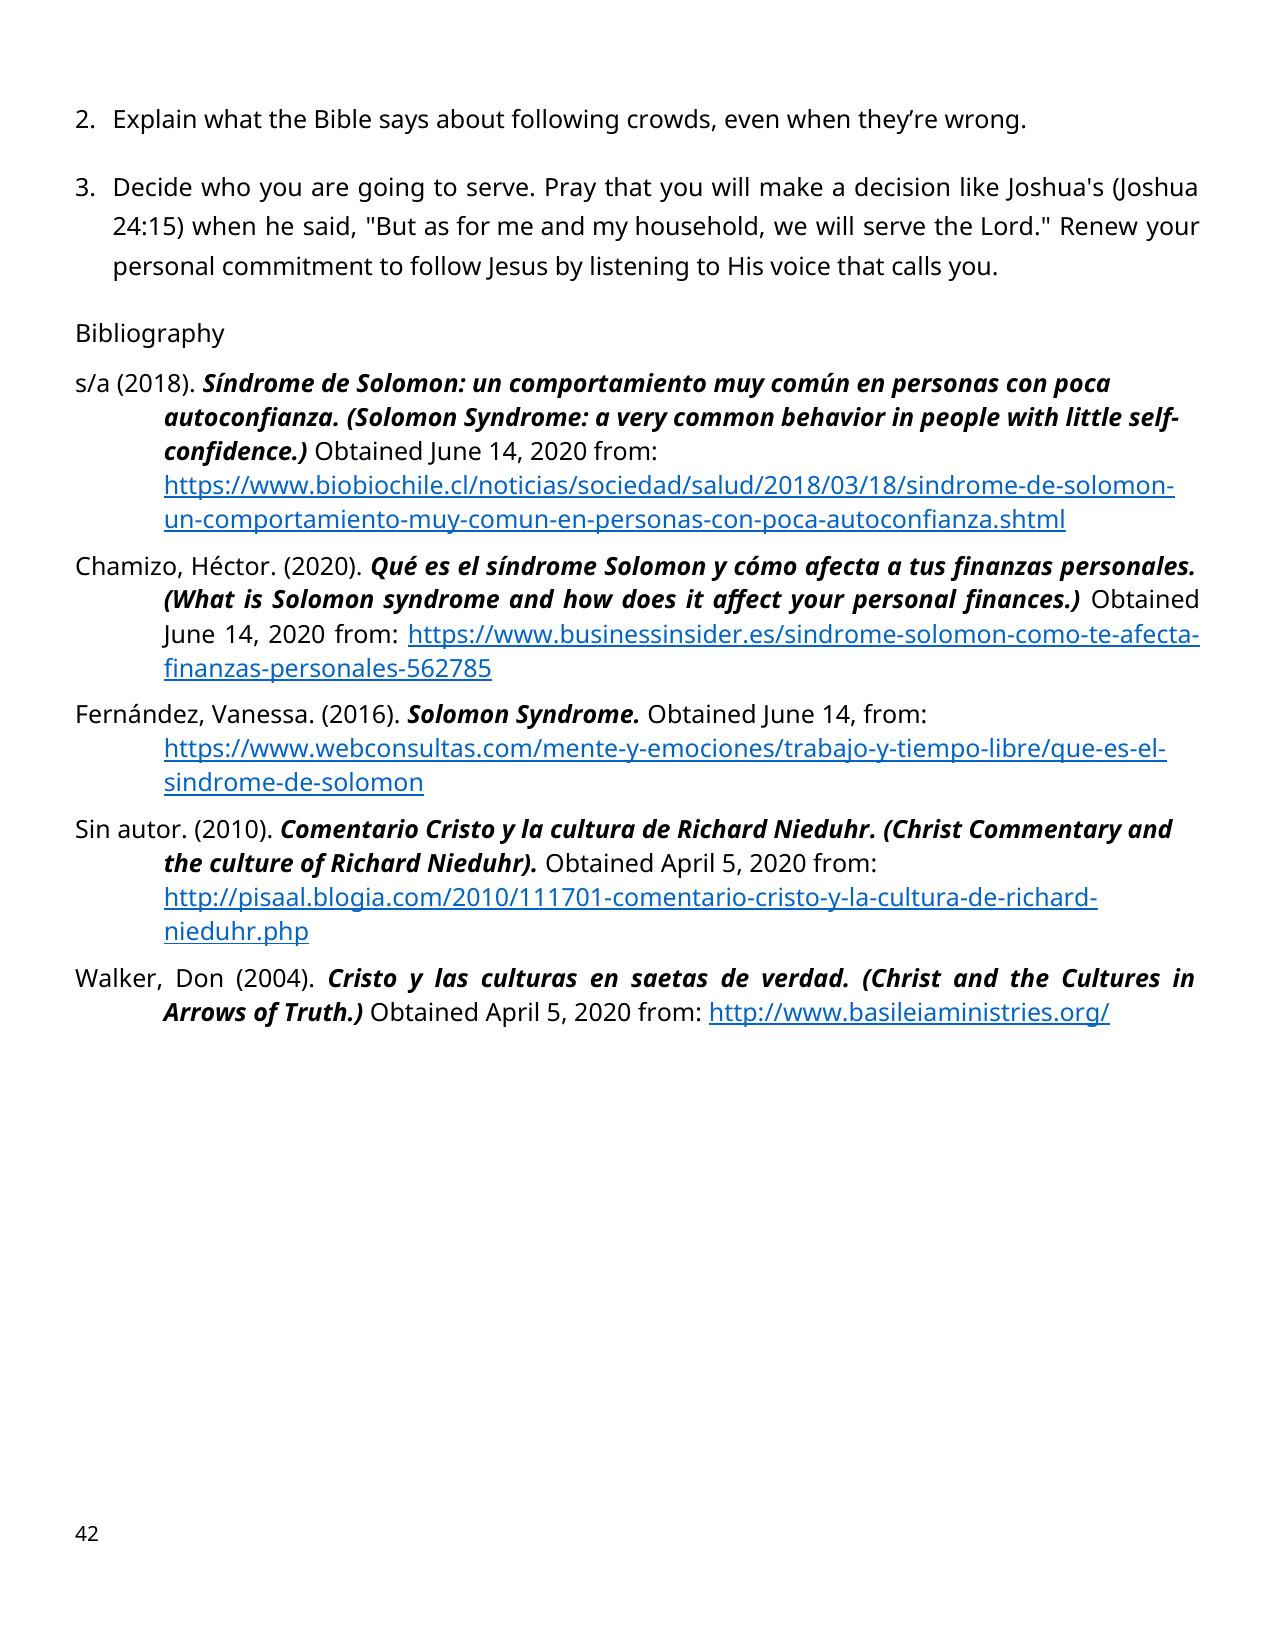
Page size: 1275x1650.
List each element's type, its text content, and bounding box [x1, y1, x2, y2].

list Explain what the Bible says about following crowds, even when they’re wrong. [75, 102, 1200, 136]
text Sin autor. (2010). Comentario Cristo y la cultura de Richard Nieduhr. (Christ Commentary and the culture of Richard Nieduhr). Obtained April 5, 2020 from: http://pisaal.blogia.com/2010/111701-comentario-cristo-y-la-cultura-de-richard-nieduhr.php [75, 812, 1200, 948]
text Fernández, Vanessa. (2016). Solomon Syndrome. Obtained June 14, from: https://www.webconsultas.com/mente-y-emociones/trabajo-y-tiempo-libre/que-es-el-sindrome-de-solomon [75, 697, 1200, 799]
text s/a (2018). Síndrome de Solomon: un comportamiento muy común en personas con poca autoconfianza. (Solomon Syndrome: a very common behavior in people with little self-confidence.) Obtained June 14, 2020 from: https://www.biobiochile.cl/noticias/sociedad/salud/2018/03/18/sindrome-de-solomon-un-comportamiento-muy-comun-en-personas-con-poca-autoconfianza.shtml [75, 365, 1200, 536]
text Chamizo, Héctor. (2020). Qué es el síndrome Solomon y cómo afecta a tus finanzas personales. (What is Solomon syndrome and how does it affect your personal finances.) Obtained June 14, 2020 from: https://www.businessinsider.es/sindrome-solomon-como-te-afecta-finanzas-personales-562785 [75, 548, 1200, 684]
text Walker, Don (2004). Cristo y las culturas en saetas de verdad. (Christ and the Cultures in Arrows of Truth.) Obtained April 5, 2020 from: http://www.basileiaministries.org/ [75, 960, 1200, 1028]
list Decide who you are going to serve. Pray that you will make a decision like Joshua's (Joshua 24:15) when he said, "But as for me and my household, we will serve the Lord." Renew your personal commitment to follow Jesus by listening to His voice that calls you. [75, 170, 1200, 282]
subtitle Bibliography [75, 316, 1200, 350]
